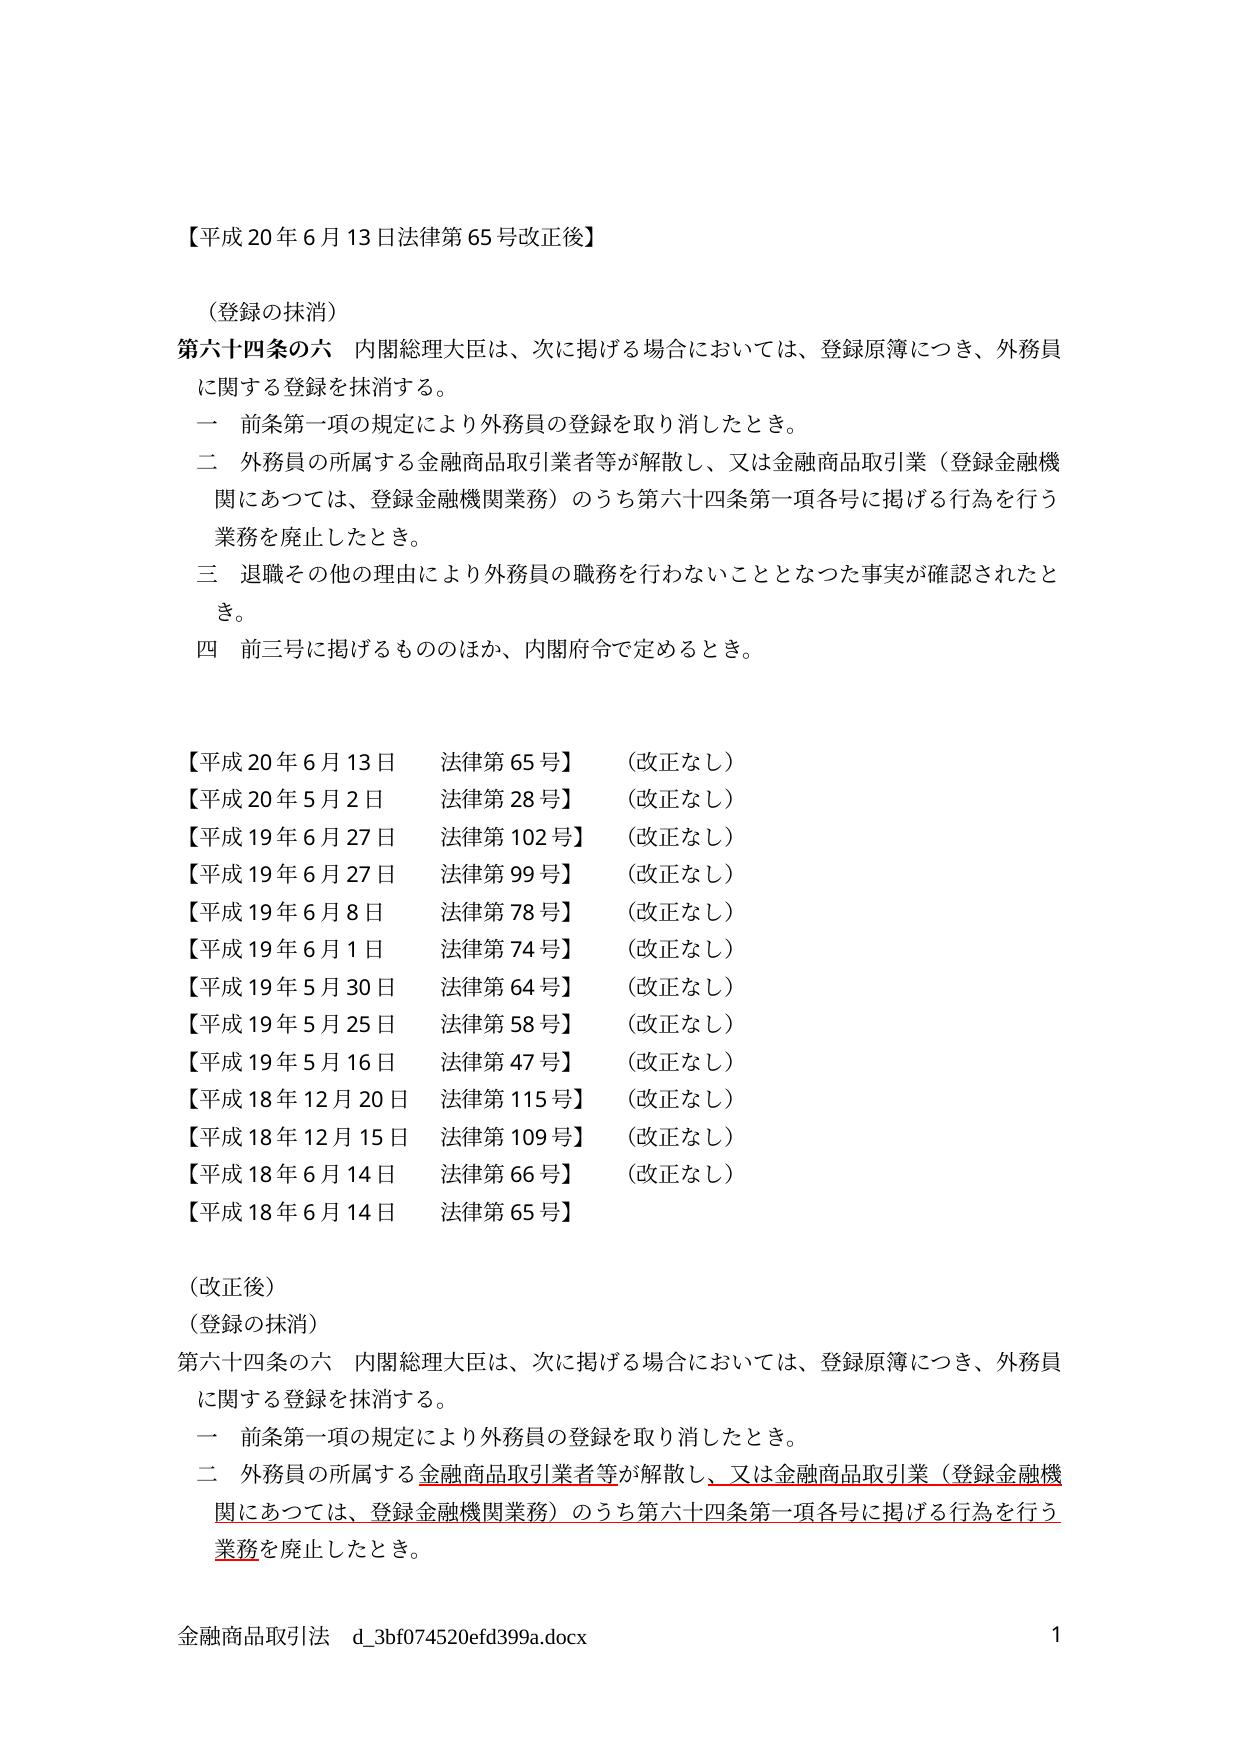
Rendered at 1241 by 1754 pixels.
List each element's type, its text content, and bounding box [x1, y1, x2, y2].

text 一 前条第一項の規定により外務員の登録を取り消したとき。 [196, 1417, 1063, 1454]
text 【平成19年6月8日 法律第78号】 （改正なし） [177, 892, 1063, 929]
text 【平成20年5月2日 法律第28号】 （改正なし） [177, 779, 1063, 817]
text 【平成20年6月13日 法律第65号】 （改正なし） [177, 742, 1063, 779]
text 【平成18年12月20日 法律第115号】 （改正なし） [177, 1079, 1063, 1117]
text 第六十四条の六 内閣総理大臣は、次に掲げる場合においては、登録原簿につき、外務員に関する登録を抹消する。 [177, 329, 1063, 404]
text 【平成19年5月30日 法律第64号】 （改正なし） [177, 967, 1063, 1004]
text 【平成18年12月15日 法律第109号】 （改正なし） [177, 1117, 1063, 1154]
text 【平成19年5月25日 法律第58号】 （改正なし） [177, 1004, 1063, 1042]
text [177, 1342, 1063, 1417]
text 三 退職その他の理由により外務員の職務を行わないこととなつた事実が確認されたとき。 [196, 554, 1063, 629]
text 二 外務員の所属する金融商品取引業者等が解散し、又は金融商品取引業（登録金融機関にあつては、登録金融機関業務）のうち第六十四条第一項各号に掲げる行為を行う業務を廃止したとき。 [196, 1454, 1063, 1567]
text 【平成18年6月14日 法律第65号】 [177, 1192, 1063, 1229]
text 一 前条第一項の規定により外務員の登録を取り消したとき。 [196, 404, 1063, 442]
text （登録の抹消） [177, 1304, 1063, 1342]
text （登録の抹消） [196, 292, 1063, 329]
text 【平成19年6月27日 法律第99号】 （改正なし） [177, 854, 1063, 892]
text 【平成18年6月14日 法律第66号】 （改正なし） [177, 1154, 1063, 1192]
text （改正後） [177, 1267, 1063, 1304]
text 四 前三号に掲げるもののほか、内閣府令で定めるとき。 [196, 629, 1063, 667]
text 【平成19年6月1日 法律第74号】 （改正なし） [177, 929, 1063, 967]
text 二 外務員の所属する金融商品取引業者等が解散し、又は金融商品取引業（登録金融機関にあつては、登録金融機関業務）のうち第六十四条第一項各号に掲げる行為を行う業務を廃止したとき。 [196, 442, 1063, 554]
text 【平成20年6月13日法律第65号改正後】 [177, 217, 1063, 254]
text 【平成19年6月27日 法律第102号】 （改正なし） [177, 817, 1063, 854]
text 【平成19年5月16日 法律第47号】 （改正なし） [177, 1042, 1063, 1079]
